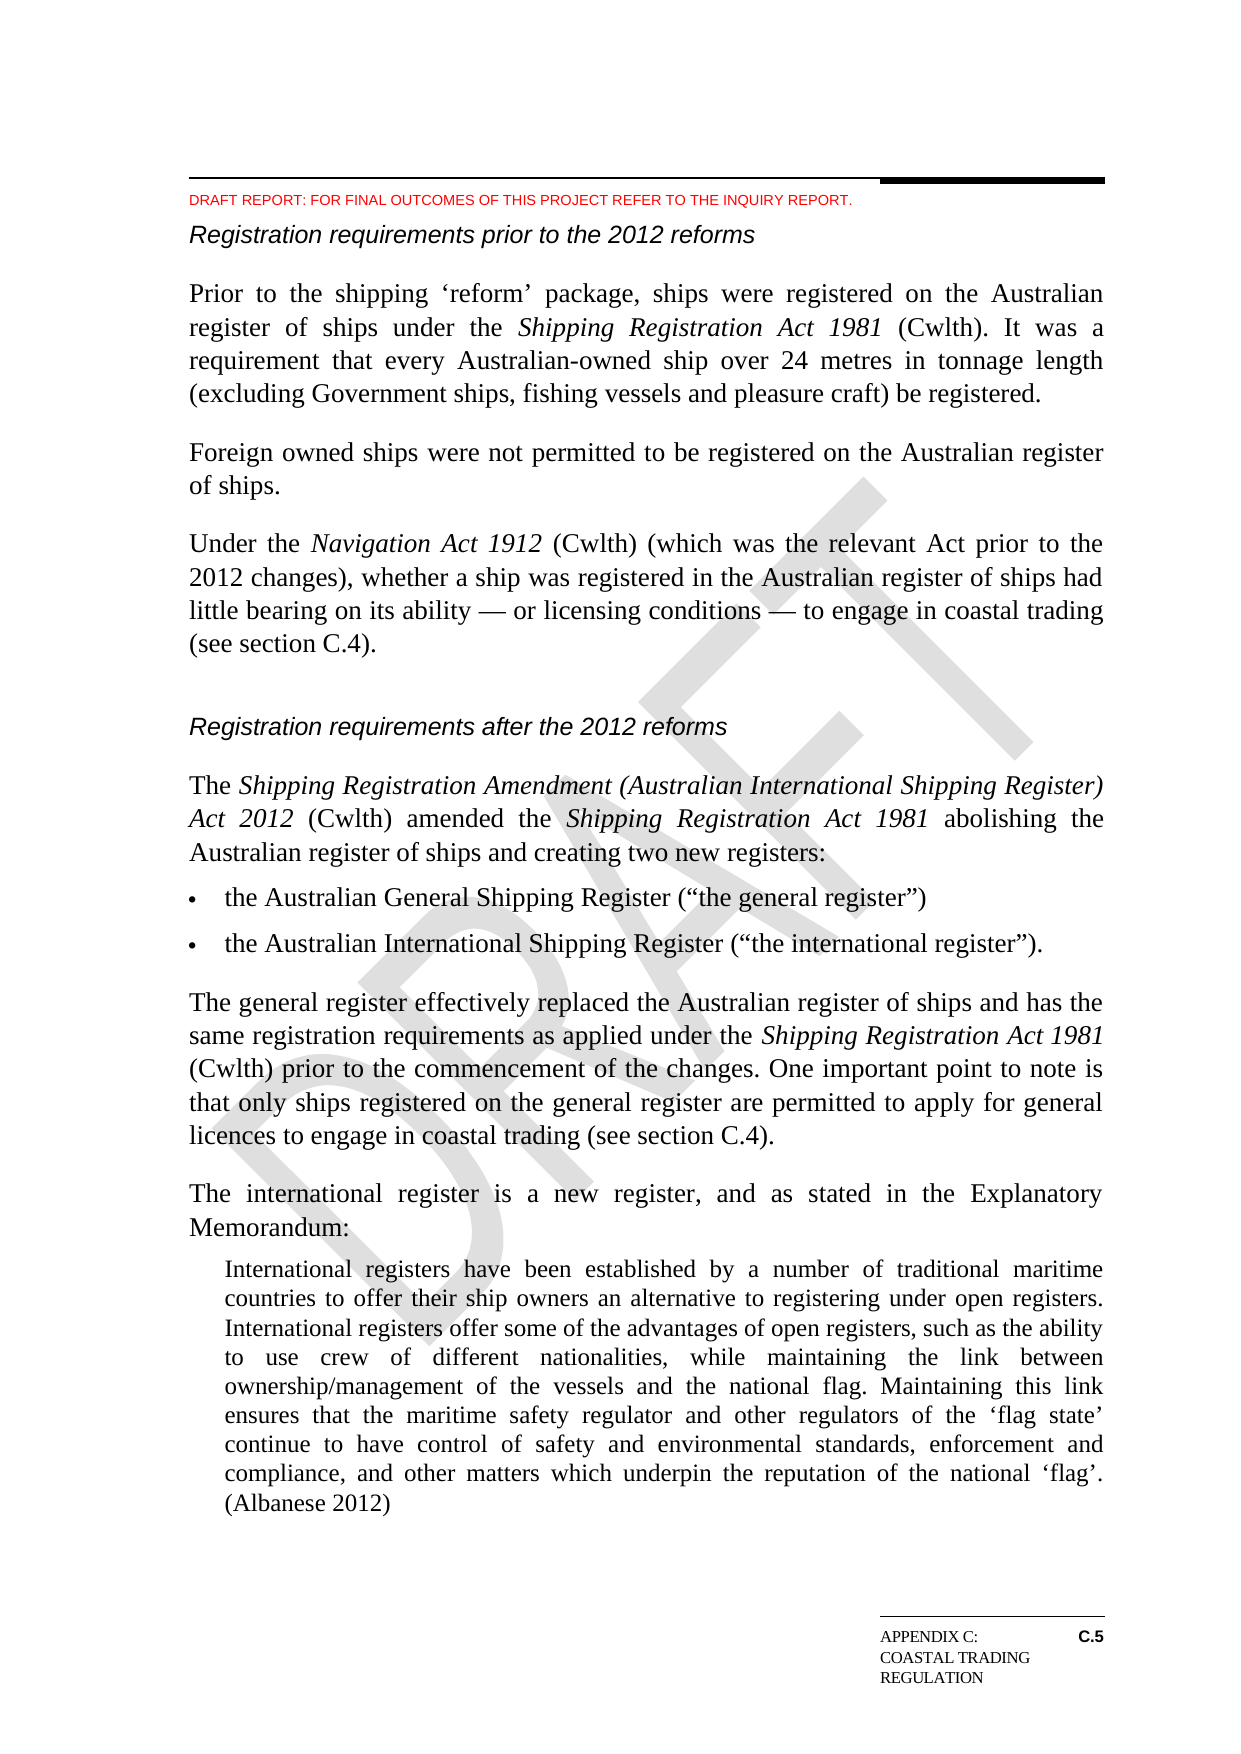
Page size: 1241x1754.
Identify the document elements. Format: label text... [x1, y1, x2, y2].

list the Australian International Shipping Register (“the international register”). [189, 925, 1104, 958]
subtitle Registration requirements prior to the 2012 reforms [189, 217, 1104, 250]
text The general register effectively replaced the Australian register of ships and has the same registration requirements as applied under the Shipping Registration Act 1981 (Cwlth) prior to the commencement of the changes. One important point to note is that only ships registered on the general register are permitted to apply for general licences to engage in coastal trading (see section C.4). [189, 983, 1104, 1150]
text International registers have been established by a number of traditional maritime countries to offer their ship owners an alternative to registering under open registers. International registers offer some of the advantages of open registers, such as the ability to use crew of different nationalities, while maintaining the link between ownership/management of the vessels and the national flag. Maintaining this link ensures that the maritime safety regulator and other regulators of the ‘flag state’ continue to have control of safety and environmental standards, enforcement and compliance, and other matters which underpin the reputation of the national ‘flag’. (Albanese 2012) [224, 1254, 1104, 1517]
text The Shipping Registration Amendment (Australian International Shipping Register) Act 2012 (Cwlth) amended the Shipping Registration Act 1981 abolishing the Australian register of ships and creating two new registers: [189, 767, 1104, 867]
text Foreign owned ships were not permitted to be registered on the Australian register of ships. [189, 433, 1104, 500]
text The international register is a new register, and as stated in the Explanatory Memorandum: [189, 1175, 1104, 1242]
text Under the Navigation Act 1912 (Cwlth) (which was the relevant Act prior to the 2012 changes), whether a ship was registered in the Australian register of ships had little bearing on its ability — or licensing conditions — to engage in coastal trading (see section C.4). [189, 525, 1104, 658]
subtitle Registration requirements after the 2012 reforms [189, 708, 1104, 742]
text Prior to the shipping ‘reform’ package, ships were registered on the Australian register of ships under the Shipping Registration Act 1981 (Cwlth). It was a requirement that every Australian-owned ship over 24 metres in tonnage length (excluding Government ships, fishing vessels and pleasure craft) be registered. [189, 275, 1104, 408]
list the Australian General Shipping Register (“the general register”) [189, 879, 1104, 913]
